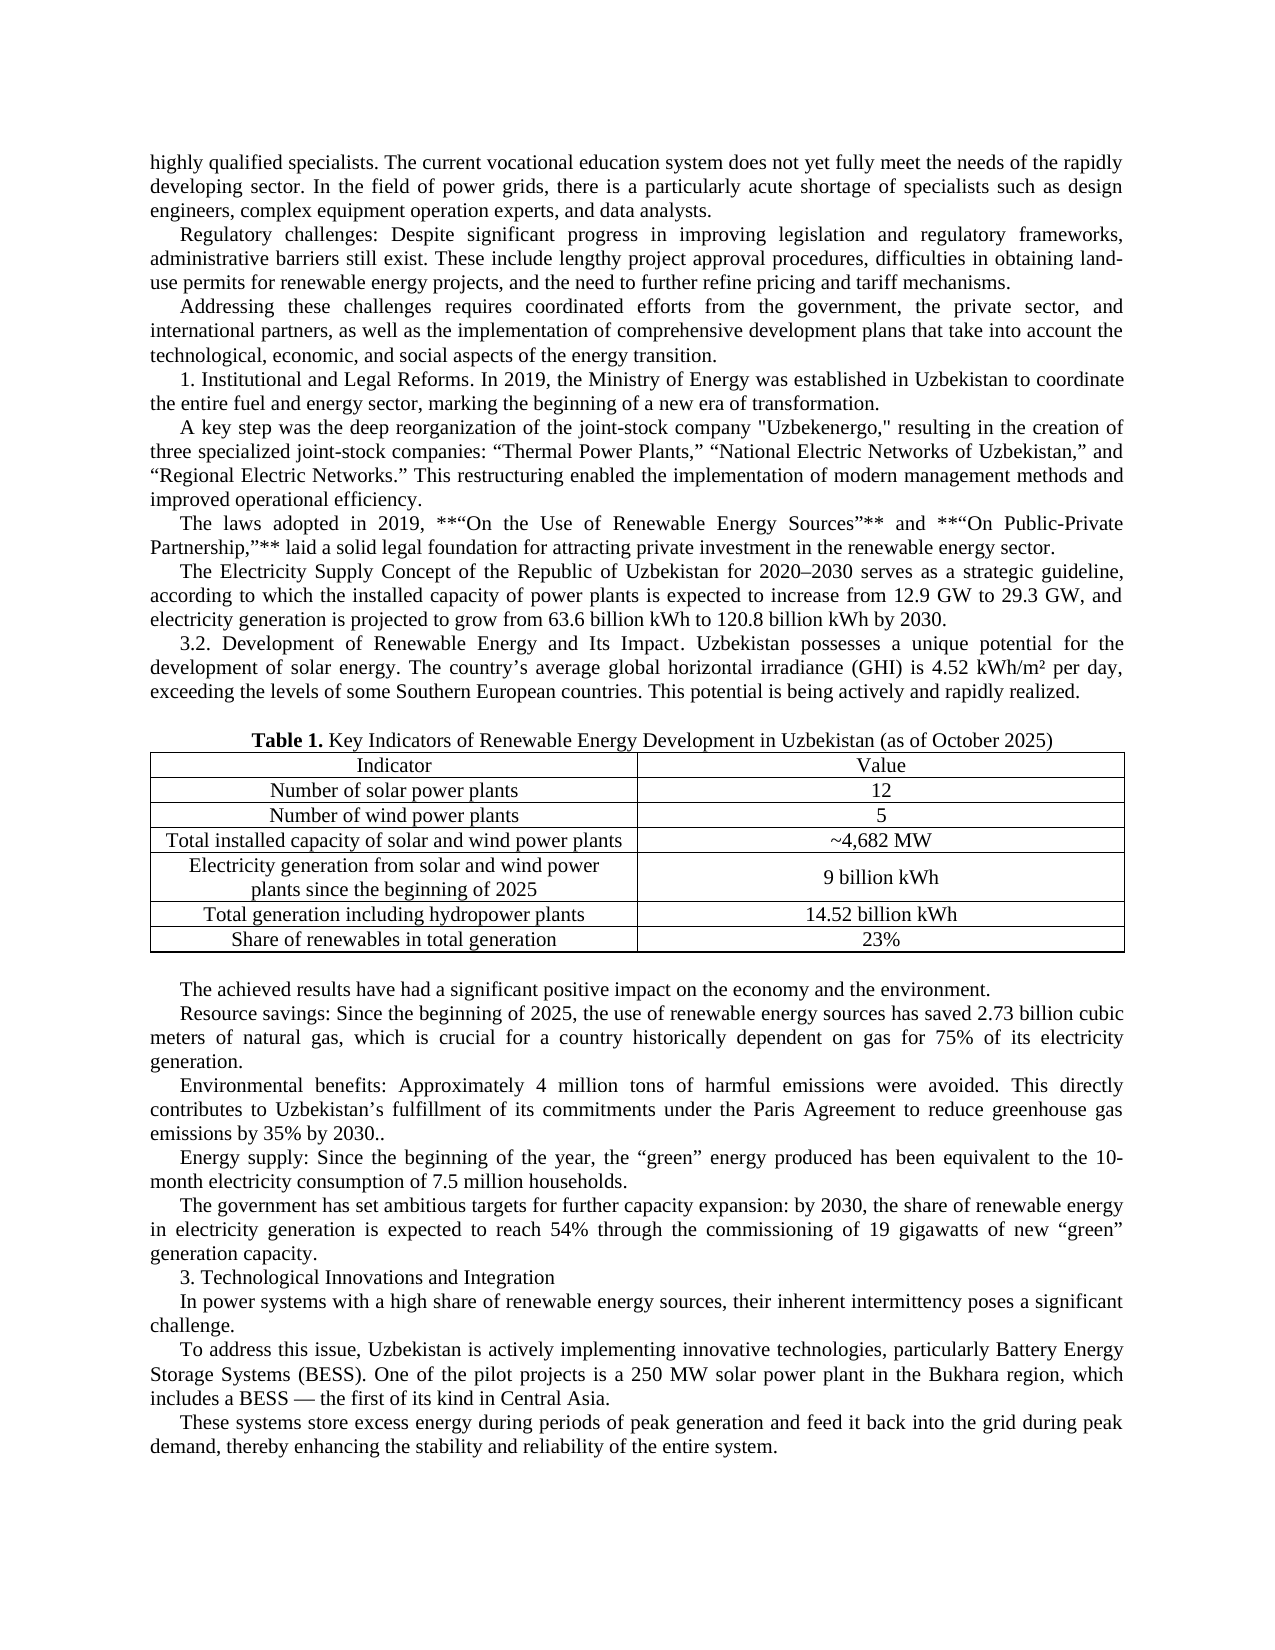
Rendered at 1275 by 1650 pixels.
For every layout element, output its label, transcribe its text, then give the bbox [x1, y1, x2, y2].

table_cell Electricity generation from solar and wind power plants since the beginning of 2025 [151, 853, 637, 901]
text Environmental benefits: Approximately 4 million tons of harmful emissions were avoided. This directly contributes to Uzbekistan’s fulfillment of its commitments under the Paris Agreement to reduce greenhouse gas emissions by 35% by 2030.. [150, 1073, 1125, 1145]
text Energy supply: Since the beginning of the year, the “green” energy produced has been equivalent to the 10-month electricity consumption of 7.5 million households. [150, 1145, 1125, 1193]
text In power systems with a high share of renewable energy sources, their inherent intermittency poses a significant challenge. [150, 1289, 1125, 1337]
text To address this issue, Uzbekistan is actively implementing innovative technologies, particularly Battery Energy Storage Systems (BESS). One of the pilot projects is a 250 MW solar power plant in the Bukhara region, which includes a BESS — the first of its kind in Central Asia. [150, 1337, 1125, 1409]
text Resource savings: Since the beginning of 2025, the use of renewable energy sources has saved 2.73 billion cubic meters of natural gas, which is crucial for a country historically dependent on gas for 75% of its electricity generation. [150, 1001, 1125, 1073]
table_cell Total generation including hydropower plants [151, 902, 637, 926]
text 3. Technological Innovations and Integration [150, 1265, 1125, 1289]
text 3.2. Development of Renewable Energy and Its Impact. Uzbekistan possesses a unique potential for the development of solar energy. The country’s average global horizontal irradiance (GHI) is 4.52 kWh/m² per day, exceeding the levels of some Southern European countries. This potential is being actively and rapidly realized. [150, 631, 1125, 703]
table_header Value [638, 753, 1124, 777]
text Regulatory challenges: Despite significant progress in improving legislation and regulatory frameworks, administrative barriers still exist. These include lengthy project approval procedures, difficulties in obtaining land-use permits for renewable energy projects, and the need to further refine pricing and tariff mechanisms. [150, 222, 1125, 294]
text The Electricity Supply Concept of the Republic of Uzbekistan for 2020–2030 serves as a strategic guideline, according to which the installed capacity of power plants is expected to increase from 12.9 GW to 29.3 GW, and electricity generation is projected to grow from 63.6 billion kWh to 120.8 billion kWh by 2030. [150, 559, 1125, 631]
table_cell Total installed capacity of solar and wind power plants [151, 828, 637, 852]
text Addressing these challenges requires coordinated efforts from the government, the private sector, and international partners, as well as the implementation of comprehensive development plans that take into account the technological, economic, and social aspects of the energy transition. [150, 294, 1125, 367]
text These systems store excess energy during periods of peak generation and feed it back into the grid during peak demand, thereby enhancing the stability and reliability of the entire system. [150, 1409, 1125, 1458]
table_cell Number of solar power plants [151, 778, 637, 802]
text The laws adopted in 2019, **“On the Use of Renewable Energy Sources”** and **“On Public-Private Partnership,”** laid a solid legal foundation for attracting private investment in the renewable energy sector. [150, 511, 1125, 559]
table_cell Number of wind power plants [151, 803, 637, 827]
text A key step was the deep reorganization of the joint-stock company "Uzbekenergo," resulting in the creation of three specialized joint-stock companies: “Thermal Power Plants,” “National Electric Networks of Uzbekistan,” and “Regional Electric Networks.” This restructuring enabled the implementation of modern management methods and improved operational efficiency. [150, 415, 1125, 511]
table_cell 14.52 billion kWh [638, 902, 1124, 926]
table_cell 5 [638, 803, 1124, 827]
table_cell 9 billion kWh [638, 853, 1124, 901]
table_cell ~4,682 MW [638, 828, 1124, 852]
table_cell 23% [638, 927, 1124, 951]
text 1. Institutional and Legal Reforms. In 2019, the Ministry of Energy was established in Uzbekistan to coordinate the entire fuel and energy sector, marking the beginning of a new era of transformation. [150, 367, 1125, 415]
text The government has set ambitious targets for further capacity expansion: by 2030, the share of renewable energy in electricity generation is expected to reach 54% through the commissioning of 19 gigawatts of new “green” generation capacity. [150, 1193, 1125, 1265]
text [150, 150, 1125, 222]
text The achieved results have had a significant positive impact on the economy and the environment. [150, 976, 1125, 1001]
table_cell Share of renewables in total generation [151, 927, 637, 951]
table_cell 12 [638, 778, 1124, 802]
text Table 1. Key Indicators of Renewable Energy Development in Uzbekistan (as of October 2025) [150, 727, 1125, 752]
table_header Indicator [151, 753, 637, 777]
